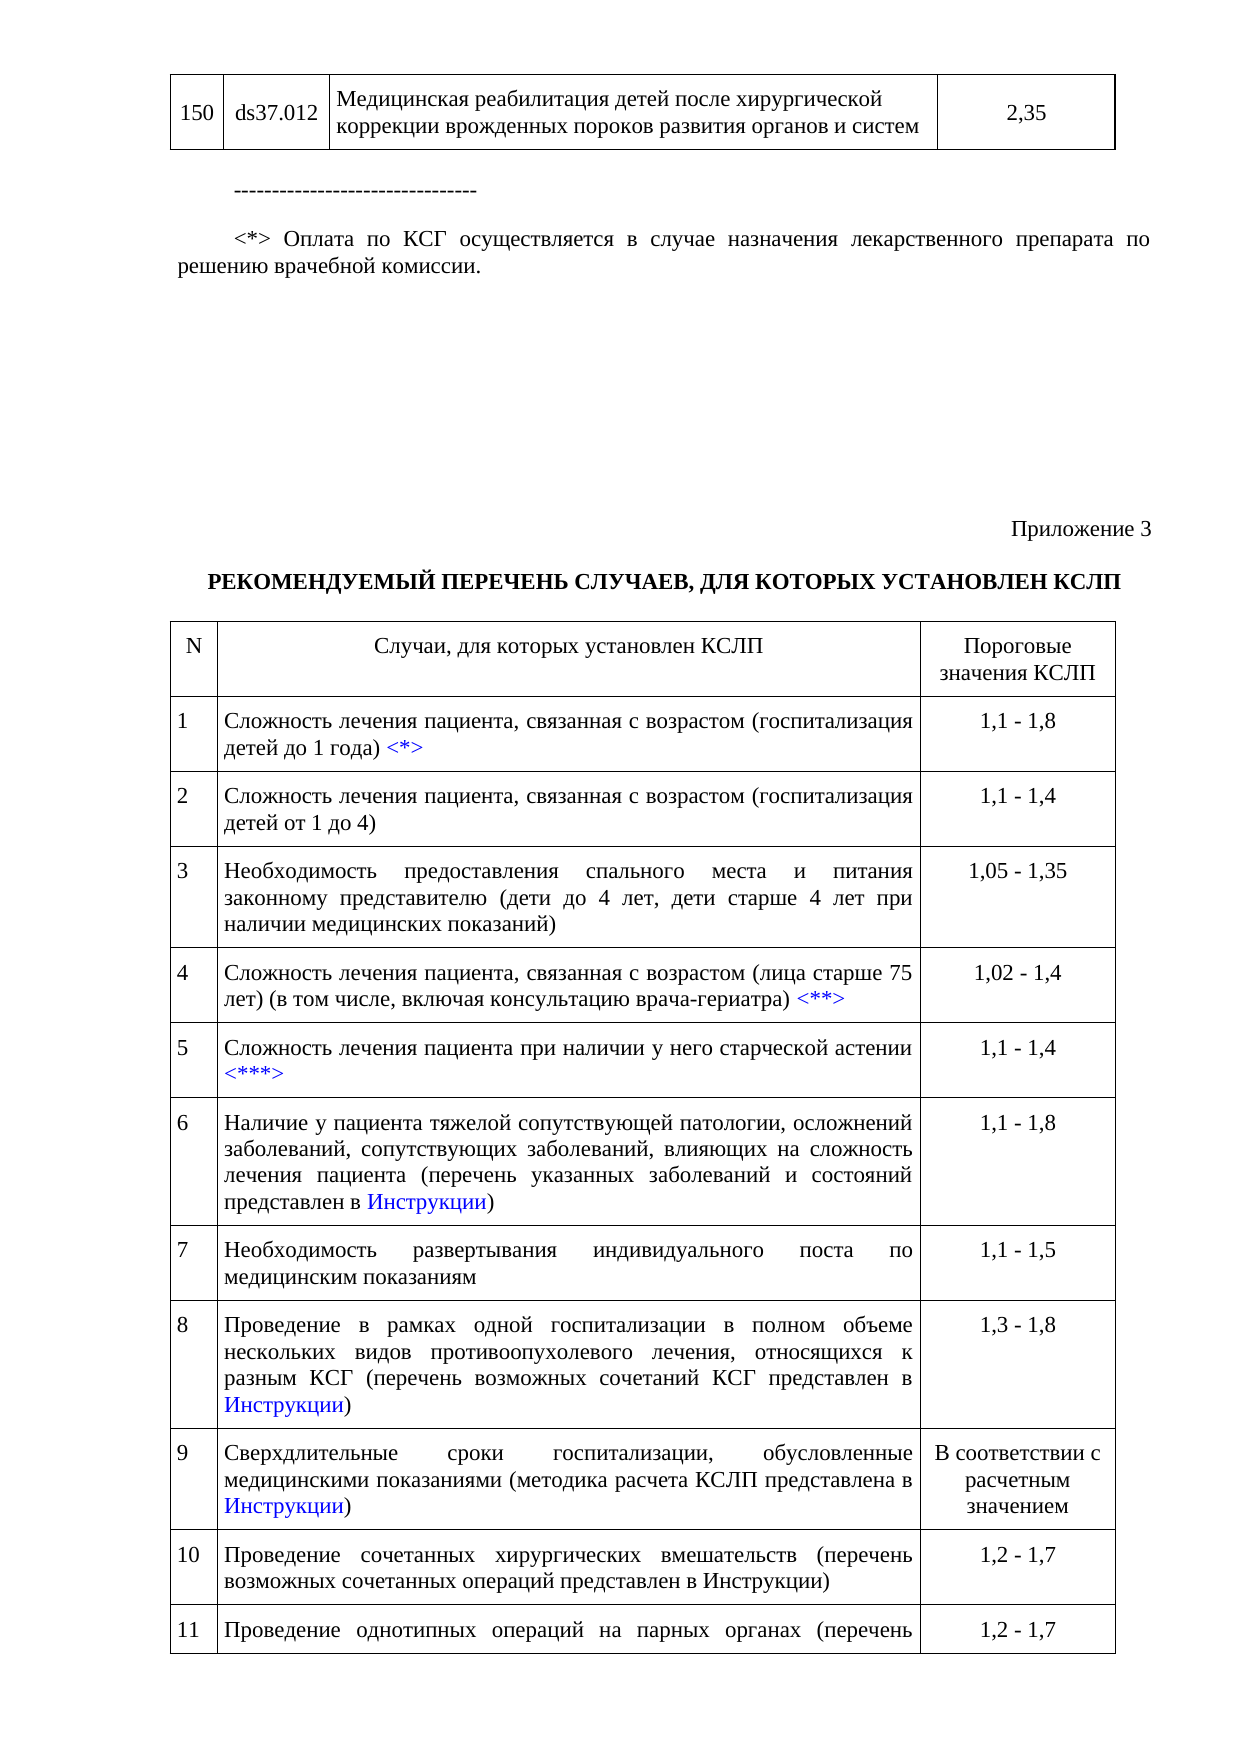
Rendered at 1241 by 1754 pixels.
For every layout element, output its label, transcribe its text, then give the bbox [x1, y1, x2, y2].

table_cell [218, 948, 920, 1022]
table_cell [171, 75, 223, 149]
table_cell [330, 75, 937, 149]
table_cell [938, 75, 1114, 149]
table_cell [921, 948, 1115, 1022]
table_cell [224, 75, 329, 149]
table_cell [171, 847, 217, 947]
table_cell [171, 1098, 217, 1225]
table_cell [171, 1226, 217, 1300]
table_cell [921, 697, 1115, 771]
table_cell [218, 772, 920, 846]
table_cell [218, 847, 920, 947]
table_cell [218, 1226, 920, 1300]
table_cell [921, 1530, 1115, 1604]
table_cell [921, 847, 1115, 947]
text -------------------------------- [177, 176, 1152, 203]
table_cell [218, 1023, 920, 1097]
title РЕКОМЕНДУЕМЫЙ ПЕРЕЧЕНЬ СЛУЧАЕВ, ДЛЯ КОТОРЫХ УСТАНОВЛЕН КСЛП [177, 568, 1152, 594]
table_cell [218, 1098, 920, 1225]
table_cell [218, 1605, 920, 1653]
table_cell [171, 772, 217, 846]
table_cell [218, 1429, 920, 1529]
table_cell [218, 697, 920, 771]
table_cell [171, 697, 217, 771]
text Приложение 3 [177, 515, 1152, 542]
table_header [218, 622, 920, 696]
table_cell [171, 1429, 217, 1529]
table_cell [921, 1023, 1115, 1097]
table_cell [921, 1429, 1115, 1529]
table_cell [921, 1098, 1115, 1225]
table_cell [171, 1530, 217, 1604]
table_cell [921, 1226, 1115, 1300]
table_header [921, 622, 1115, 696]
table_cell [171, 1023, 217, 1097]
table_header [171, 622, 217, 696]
text <*> Оплата по КСГ осуществляется в случае назначения лекарственного препарата по решению врачебной комиссии. [177, 226, 1152, 278]
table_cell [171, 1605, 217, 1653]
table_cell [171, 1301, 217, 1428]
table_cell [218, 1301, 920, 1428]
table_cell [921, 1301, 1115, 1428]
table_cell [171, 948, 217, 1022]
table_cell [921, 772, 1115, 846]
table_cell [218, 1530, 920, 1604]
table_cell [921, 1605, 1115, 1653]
